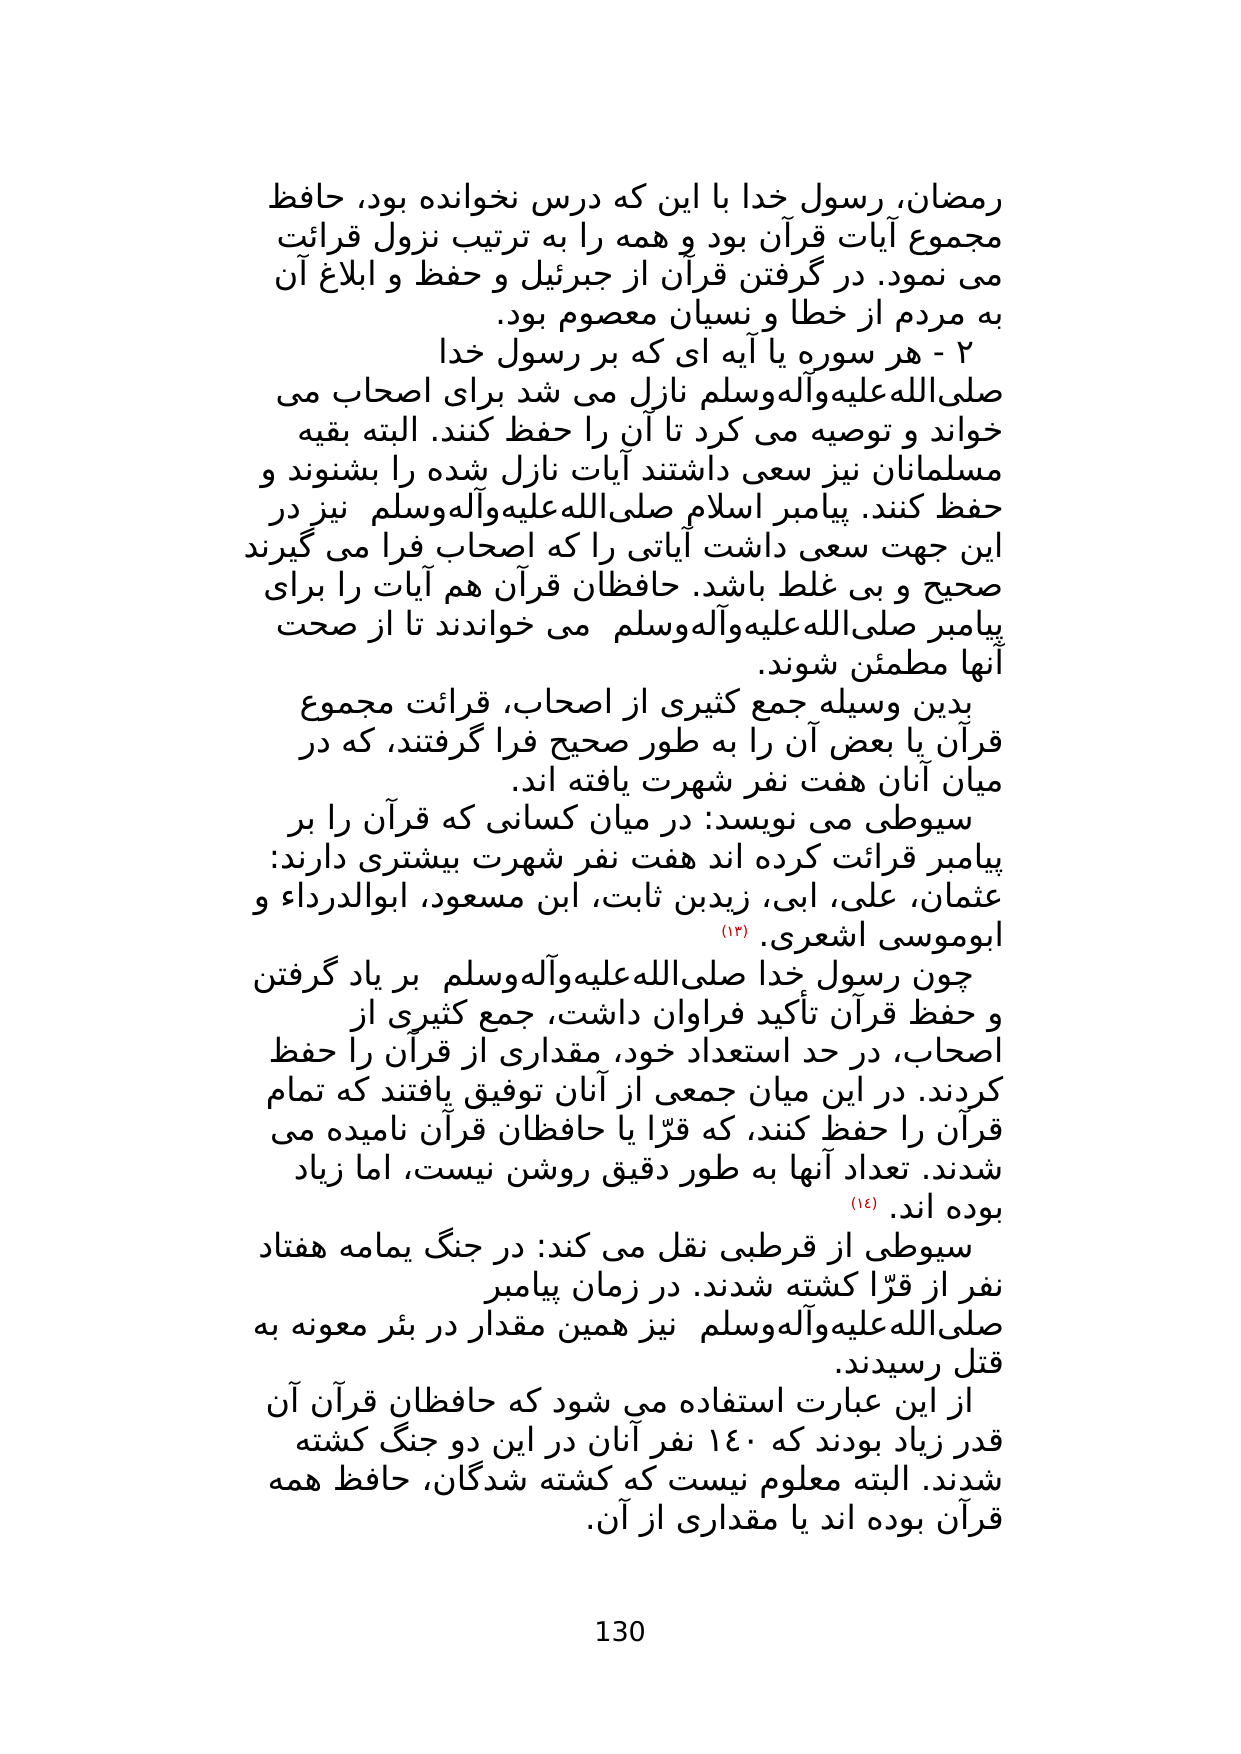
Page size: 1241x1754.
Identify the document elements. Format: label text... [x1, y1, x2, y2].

text ٢ - هر سوره يا آيه اى كه بر رسول خدا صلى‌الله‌عليه‌وآله‌وسلم نازل مى شد براى اصحاب مى خواند و توصيه مى كرد تا آن را حفظ كنند. البته بقيه مسلمانان نيز سعى داشتند آيات نازل شده را بشنوند و حفظ كنند. پيامبر اسلام صلى‌الله‌عليه‌وآله‌وسلم نيز در اين جهت سعى داشت آياتى را كه اصحاب فرا مى گيرند صحيح و بى غلط باشد. حافظان قرآن هم آيات را براى پيامبر صلى‌الله‌عليه‌وآله‌وسلم مى خواندند تا از صحت آنها مطمئن شوند. [236, 333, 1004, 682]
text از اين عبارت استفاده مى شود كه حافظان قرآن آن قدر زياد بودند كه ١٤٠ نفر آنان در اين دو جنگ كشته شدند. البته معلوم نيست كه كشته شدگان، حافظ همه قرآن بوده اند يا مقدارى از آن. [236, 1382, 1004, 1537]
text سيوطى از قرطبى نقل مى كند: در جنگ يمامه هفتاد نفر از قرّا كشته شدند. در زمان پيامبر صلى‌الله‌عليه‌وآله‌وسلم نيز همين مقدار در بئر معونه به قتل رسيدند. [236, 1226, 1004, 1382]
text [236, 177, 1004, 333]
text چون رسول خدا صلى‌الله‌عليه‌وآله‌وسلم بر ياد گرفتن و حفظ قرآن تأكيد فراوان داشت، جمع كثيرى از اصحاب، در حد استعداد خود، مقدارى از قرآن را حفظ كردند. در اين ميان جمعى از آنان توفيق يافتند كه تمام قرآن را حفظ كنند، كه قرّا يا حافظان قرآن ناميده مى شدند. تعداد آنها به طور دقيق روشن نيست، اما زياد بوده اند. (١٤) [236, 954, 1004, 1226]
text سيوطى مى نويسد: در ميان كسانى كه قرآن را بر پيامبر قرائت كرده اند هفت نفر شهرت بيشترى دارند: عثمان، على، ابى، زيدبن ثابت، ابن مسعود، ابوالدرداء و ابوموسى اشعرى. (١٣) [236, 799, 1004, 954]
text بدين وسيله جمع كثيرى از اصحاب، قرائت مجموع قرآن يا بعض آن را به طور صحيح فرا گرفتند، كه در ميان آنان هفت نفر شهرت يافته اند. [236, 682, 1004, 799]
